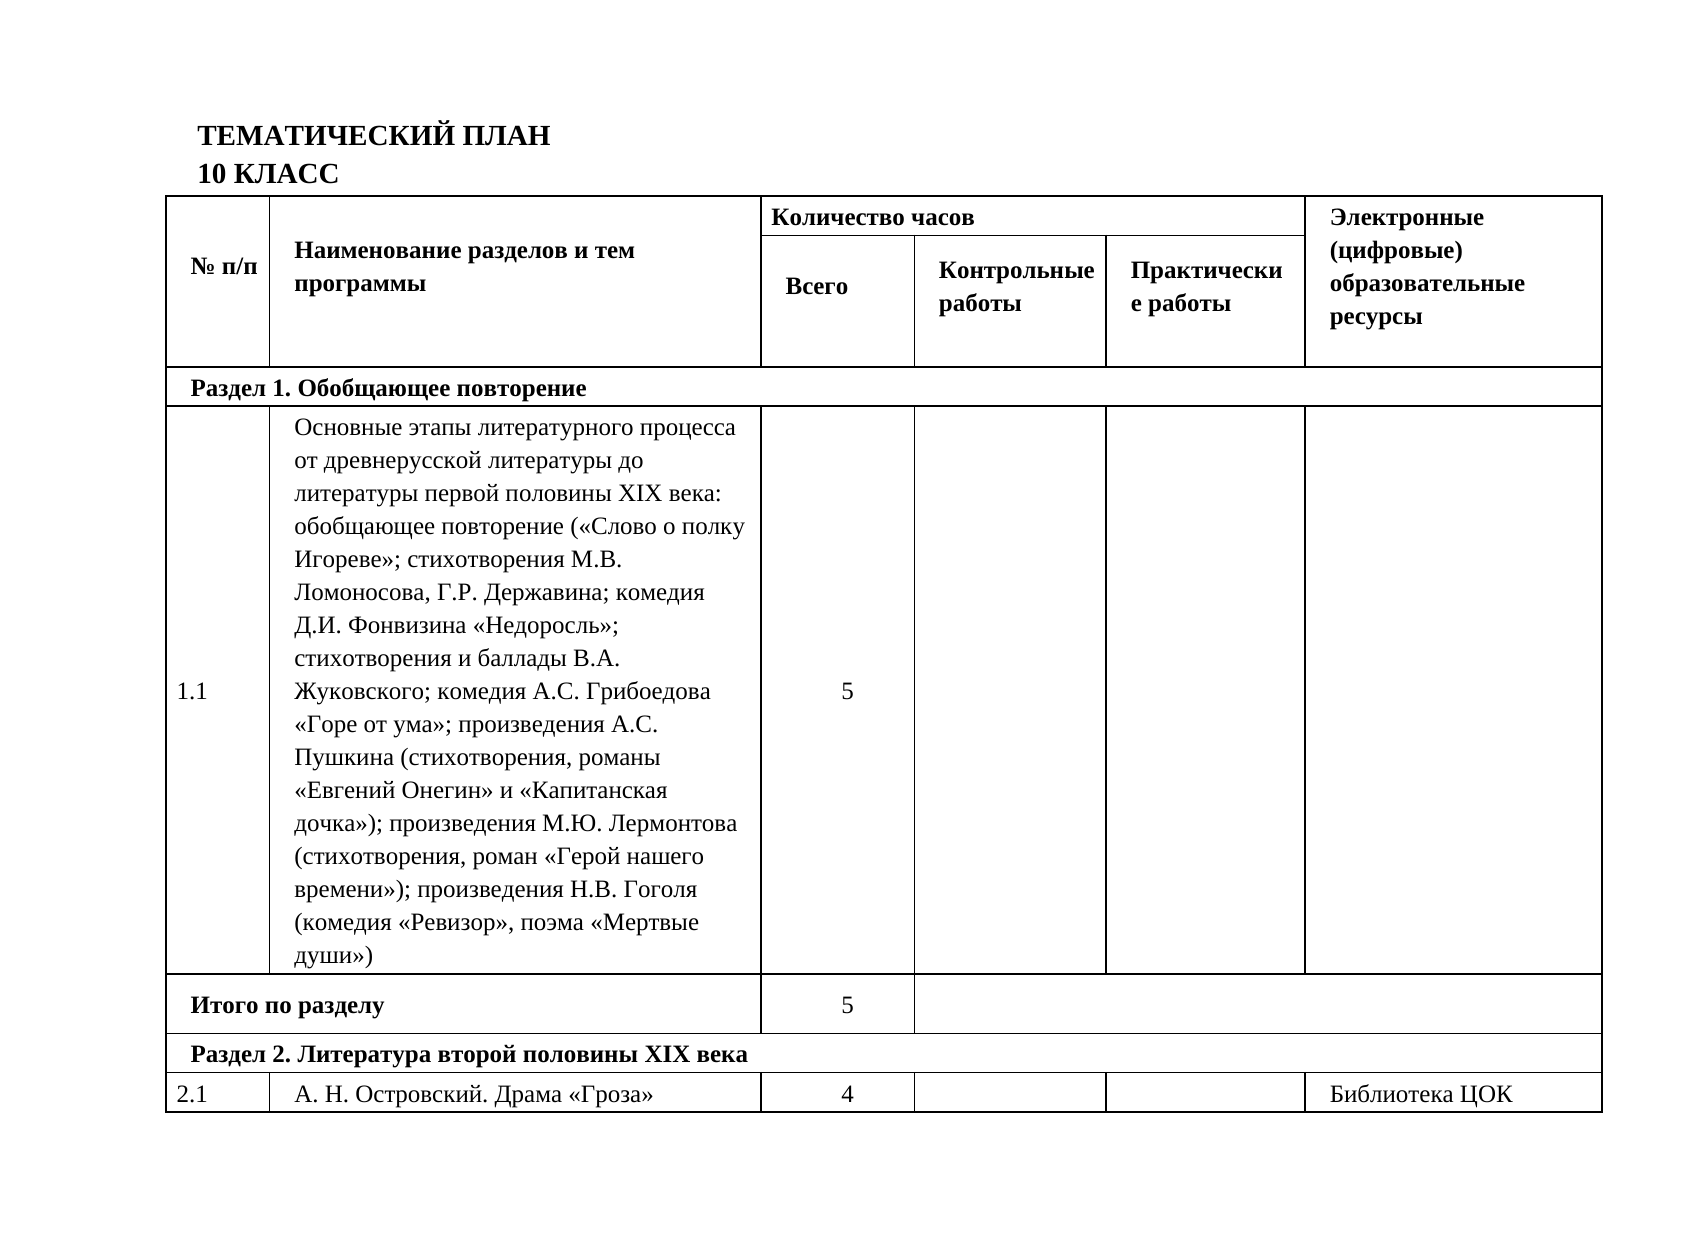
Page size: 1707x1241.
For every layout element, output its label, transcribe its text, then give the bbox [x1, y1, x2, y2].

table_cell Контрольные работы [915, 236, 1105, 366]
text ТЕМАТИЧЕСКИЙ ПЛАН [190, 118, 1618, 152]
table_header Наименование разделов и тем программы [270, 197, 760, 366]
table_cell 5 [762, 407, 914, 973]
table_cell 4 [762, 1073, 914, 1111]
table_cell 1.1 [167, 407, 269, 973]
table_header № п/п [167, 197, 269, 366]
table_header Количество часов [762, 197, 1304, 234]
table_header Электронные (цифровые) образовательные ресурсы [1306, 197, 1601, 366]
table_cell Раздел 1. Обобщающее повторение [167, 368, 1601, 405]
table_cell Раздел 2. Литература второй половины XIX века [167, 1034, 1601, 1072]
table_cell Основные этапы литературного процесса от древнерусской литературы до литературы первой половины XIX века: обобщающее повторение («Слово о полку Игореве»; стихотворения М.В. Ломоносова, Г.Р. Державина; комедия Д.И. Фонвизина «Недоросль»; стихотворения и баллады В.А. Жуковского; комедия А.С. Грибоедова «Горе от ума»; произведения А.С. Пушкина (стихотворения, романы «Евгений Онегин» и «Капитанская дочка»); произведения М.Ю. Лермонтова (стихотворения, роман «Герой нашего времени»); произведения Н.В. Гоголя (комедия «Ревизор», поэма «Мертвые души») [270, 407, 760, 973]
table_cell [1107, 407, 1304, 973]
table_cell Практические работы [1107, 236, 1304, 366]
text 10 КЛАСС [190, 157, 1618, 190]
table_cell 5 [762, 975, 914, 1032]
table_cell [1107, 1073, 1304, 1111]
table_cell Итого по разделу [167, 975, 760, 1032]
table_cell Всего [762, 236, 914, 366]
table_cell [915, 1073, 1105, 1111]
table_cell 2.1 [167, 1073, 269, 1111]
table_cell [270, 1073, 760, 1111]
table_cell [915, 975, 1601, 1032]
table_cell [1306, 1073, 1601, 1111]
table_cell [1306, 407, 1601, 973]
table_cell [915, 407, 1105, 973]
